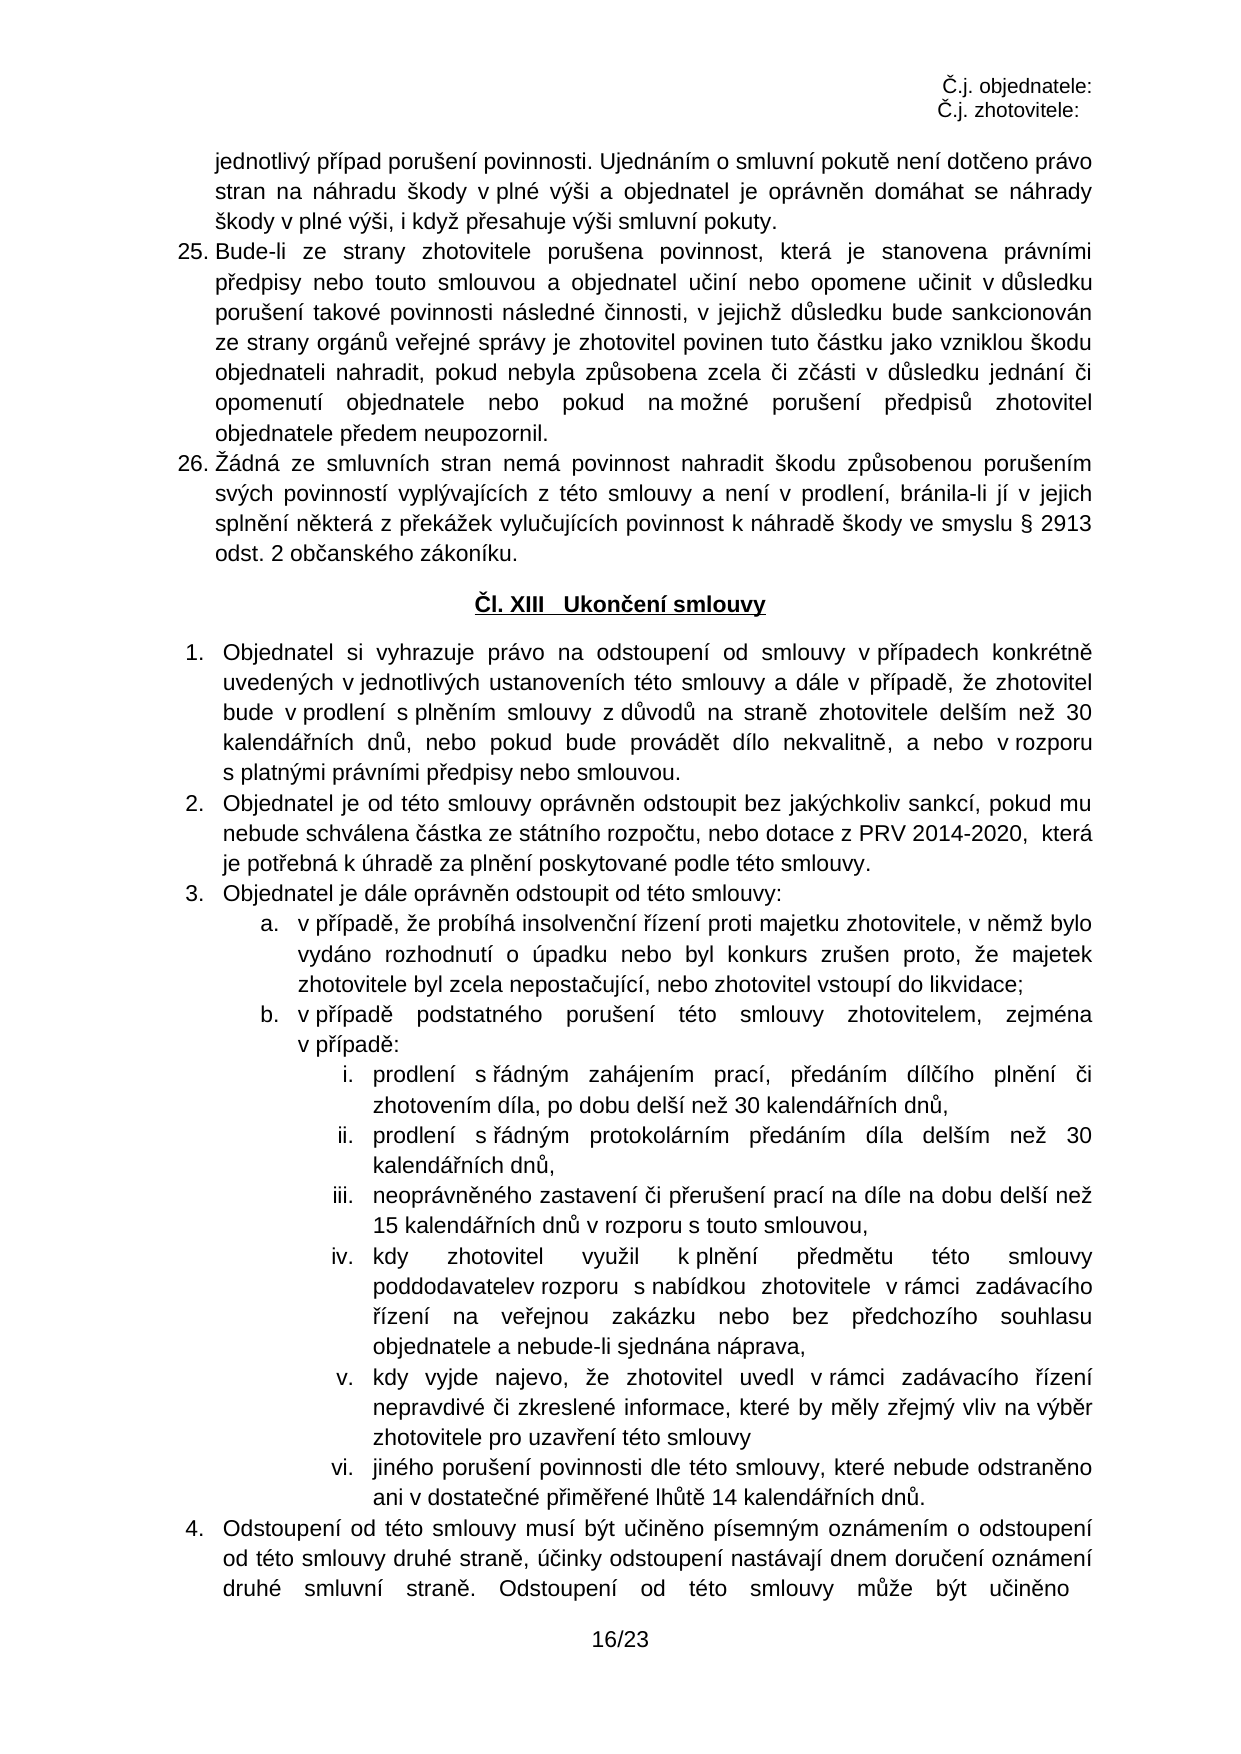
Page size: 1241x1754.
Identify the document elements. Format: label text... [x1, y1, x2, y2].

list Objednatel je dále oprávněn odstoupit od této smlouvy: [185, 880, 1093, 907]
list Objednatel je od této smlouvy oprávněn odstoupit bez jakýchkoliv sankcí, pokud mu nebude schválena částka ze státního rozpočtu, nebo dotace z PRV 2014-2020, která je potřebná k úhradě za plnění poskytované podle této smlouvy. [185, 789, 1093, 876]
list Bude-li ze strany zhotovitele porušena povinnost, která je stanovena právními předpisy nebo touto smlouvou a objednatel učiní nebo opomene učinit v důsledku porušení takové povinnosti následné činnosti, v jejichž důsledku bude sankcionován ze strany orgánů veřejné správy je zhotovitel povinen tuto částku jako vzniklou škodu objednateli nahradit, pokud nebyla způsobena zcela či zčásti v důsledku jednání či opomenutí objednatele nebo pokud na možné porušení předpisů zhotovitel objednatele předem neupozornil. [177, 238, 1093, 446]
list v případě podstatného porušení této smlouvy zhotovitelem, zejména v případě: [260, 1001, 1093, 1058]
list kdy vyjde najevo, že zhotovitel uvedl v rámci zadávacího řízení nepravdivé či zkreslené informace, které by měly zřejmý vliv na výběr zhotovitele pro uzavření této smlouvy [354, 1363, 1093, 1450]
list kdy zhotovitel využil k plnění předmětu této smlouvy poddodavatelev rozporu s nabídkou zhotovitele v rámci zadávacího řízení na veřejnou zakázku nebo bez předchozího souhlasu objednatele a nebude-li sjednána náprava, [354, 1243, 1093, 1360]
list prodlení s řádným zahájením prací, předáním dílčího plnění či zhotovením díla, po dobu delší než 30 kalendářních dnů, [354, 1061, 1093, 1118]
list Objednatel si vyhrazuje právo na odstoupení od smlouvy v případech konkrétně uvedených v jednotlivých ustanoveních této smlouvy a dále v případě, že zhotovitel bude v prodlení s plněním smlouvy z důvodů na straně zhotovitele delším než 30 kalendářních dnů, nebo pokud bude provádět dílo nekvalitně, a nebo v rozporu s platnými právními předpisy nebo smlouvou. [185, 638, 1093, 786]
list jiného porušení povinnosti dle této smlouvy, které nebude odstraněno ani v dostatečné přiměřené lhůtě 14 kalendářních dnů. [354, 1454, 1093, 1511]
list prodlení s řádným protokolárním předáním díla delším než 30 kalendářních dnů, [354, 1122, 1093, 1178]
list neoprávněného zastavení či přerušení prací na díle na dobu delší než 15 kalendářních dnů v rozporu s touto smlouvou, [354, 1182, 1093, 1239]
list Žádná ze smluvních stran nemá povinnost nahradit škodu způsobenou porušením svých povinností vyplývajících z této smlouvy a není v prodlení, bránila-li jí v jejich splnění některá z překážek vylučujících povinnost k náhradě škody ve smyslu § 2913 odst. 2 občanského zákoníku. [177, 450, 1093, 567]
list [185, 1514, 1093, 1601]
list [177, 148, 1093, 234]
text Čl. XIII Ukončení smlouvy [148, 591, 1093, 618]
list v případě, že probíhá insolvenční řízení proti majetku zhotovitele, v němž bylo vydáno rozhodnutí o úpadku nebo byl konkurs zrušen proto, že majetek zhotovitele byl zcela nepostačující, nebo zhotovitel vstoupí do likvidace; [260, 910, 1093, 997]
